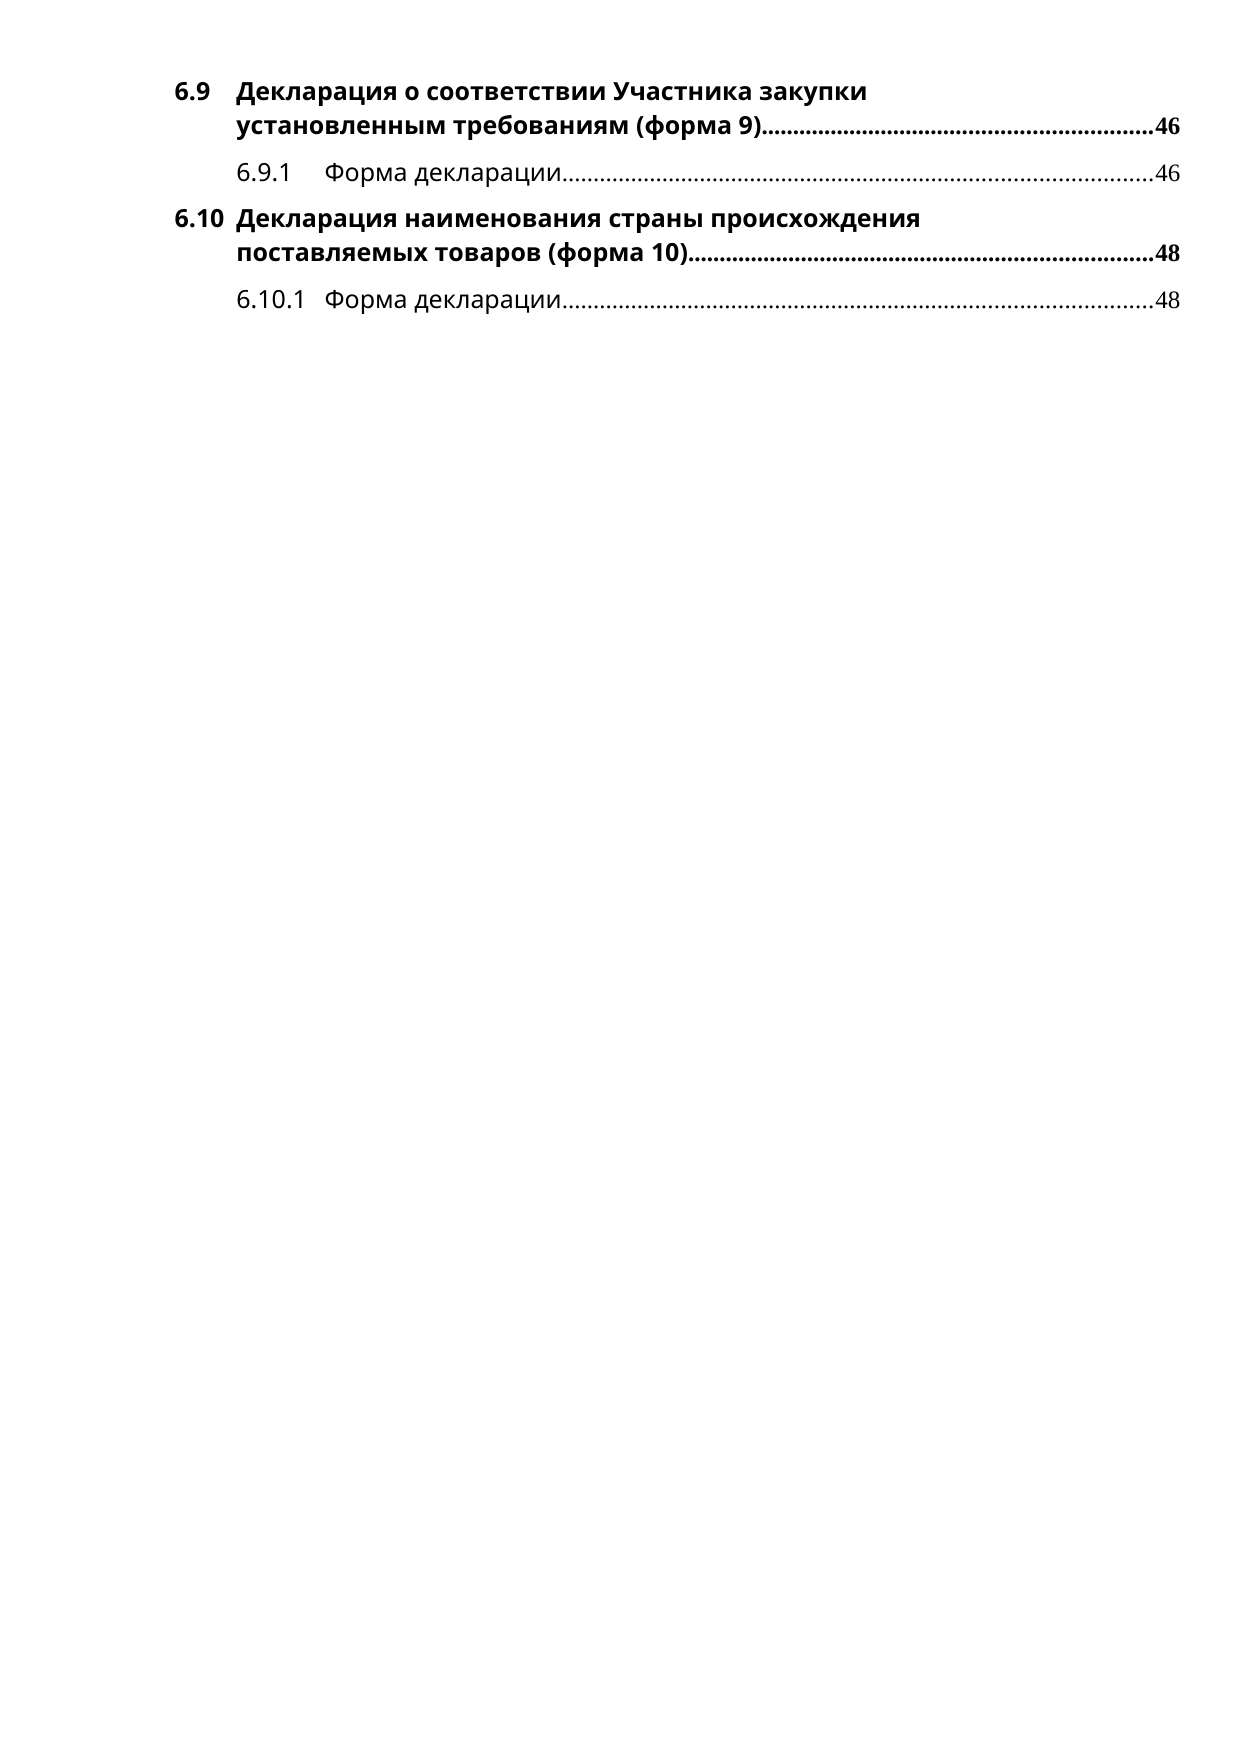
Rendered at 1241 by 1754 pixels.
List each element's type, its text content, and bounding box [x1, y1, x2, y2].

text 6.9 Декларация о соответствии Участника закупки установленным требованиям (форма 9) 46 [174, 74, 1063, 142]
text 6.10 Декларация наименования страны происхождения поставляемых товаров (форма 10) 48 [174, 201, 1063, 269]
text 6.9.1 Форма декларации 46 [236, 154, 1063, 188]
text 6.10.1 Форма декларации 48 [236, 282, 1063, 316]
